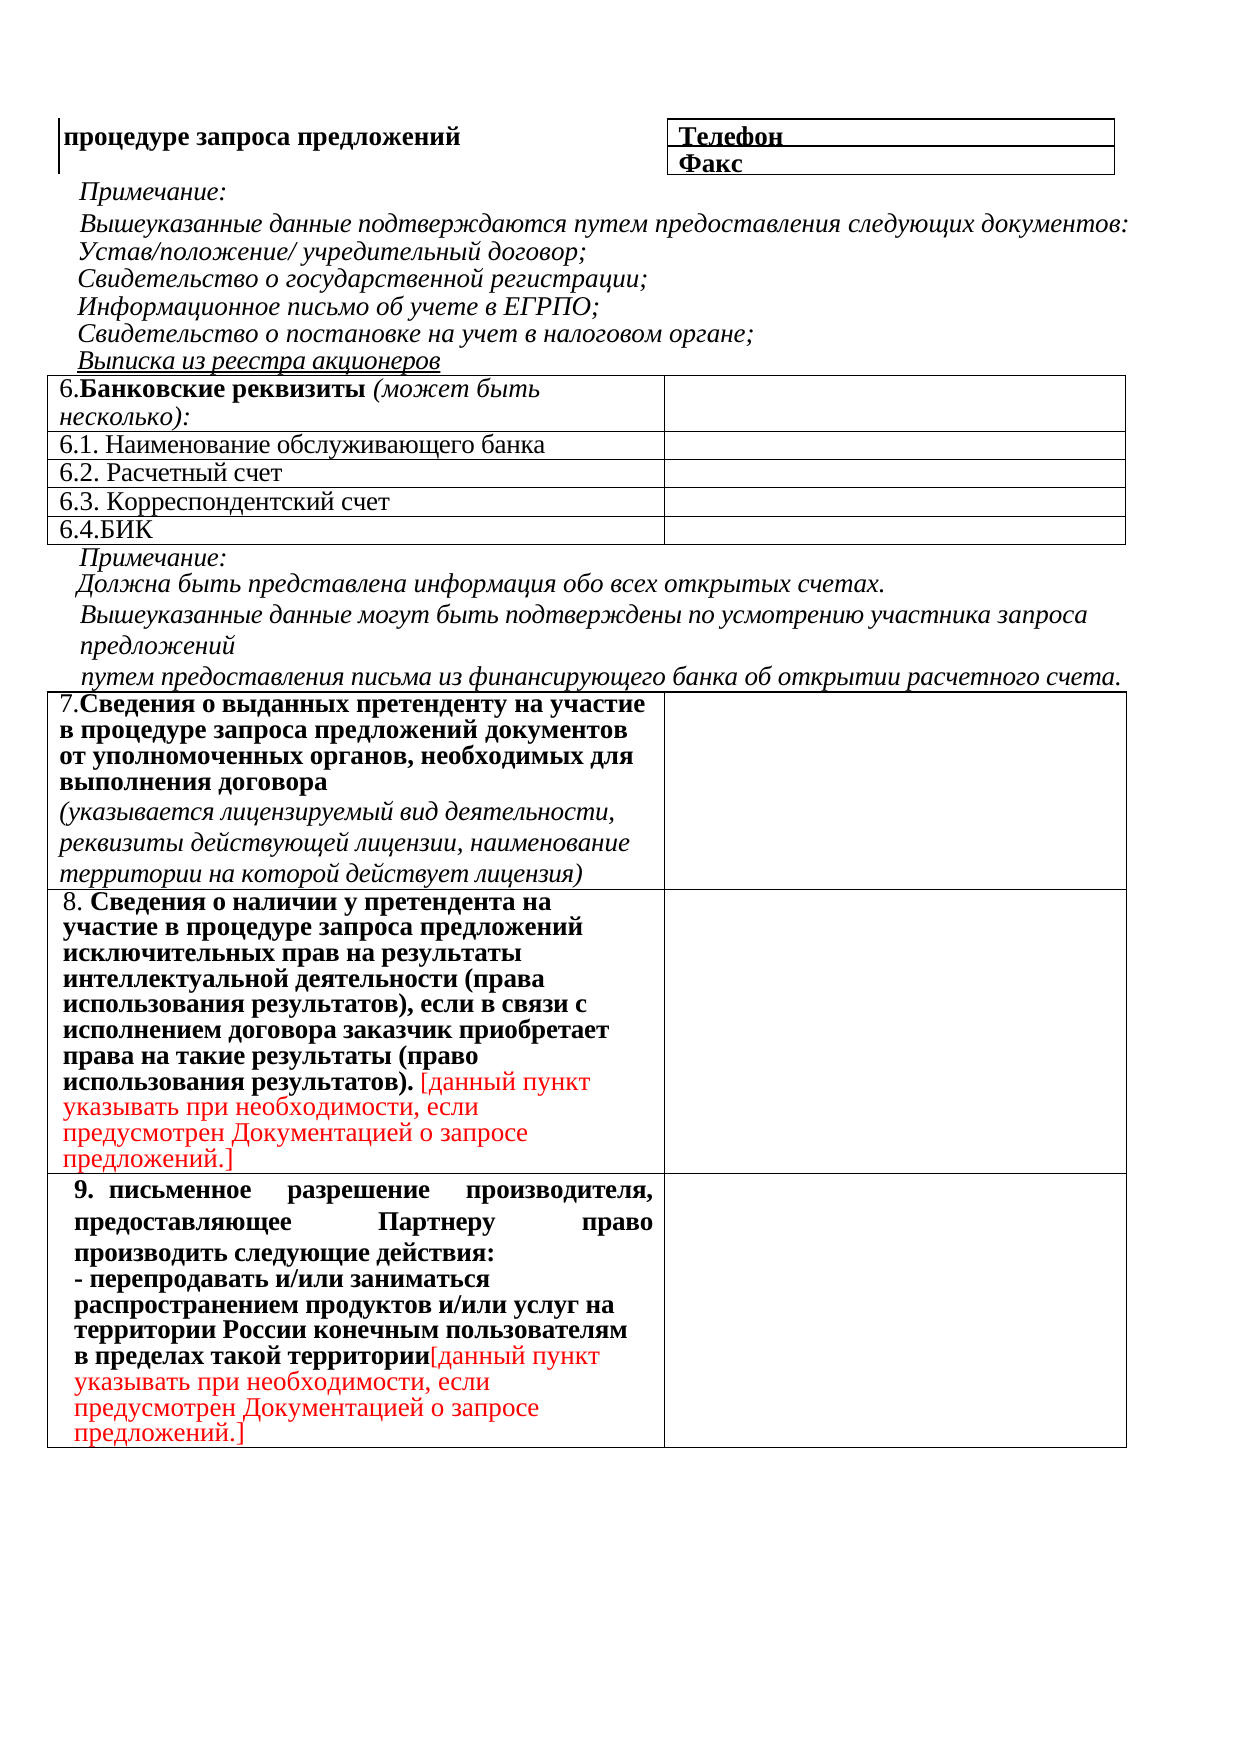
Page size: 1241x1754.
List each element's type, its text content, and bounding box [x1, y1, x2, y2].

text Вышеуказанные данные подтверждаются путем предоставления следующих документов: [79, 207, 1181, 238]
text Примечание: [79, 545, 1181, 571]
table_cell 6.3. Корреспондентский счет [48, 488, 664, 516]
table_cell 6.2. Расчетный счет [48, 460, 664, 487]
table_cell письменное разрешение производителя, предоставляющее Партнеру право производить следующие действия: - перепродавать и/или заниматься распространением продуктов и/или услуг на территории России конечным пользователям в пределах такой территории[данный пункт указывать при необходимости, если предусмотрен Документацией о запросе предложений.] [48, 1174, 664, 1447]
table_header 6.Банковские реквизиты (может быть несколько): [48, 376, 664, 431]
table_header 7.Сведения о выданных претенденту на участие в процедуре запроса предложений документов от уполномоченных органов, необходимых для выполнения договора (указывается лицензируемый вид деятельности, реквизиты действующей лицензии, наименование территории на которой действует лицензия) [48, 693, 664, 888]
table_cell [665, 890, 1126, 1172]
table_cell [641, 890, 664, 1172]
text путем предоставления письма из финансирующего банка об открытии расчетного счета. [81, 660, 1181, 691]
text Свидетельство о постановке на учет в налоговом органе; [69, 320, 1137, 348]
text Информационное письмо об учете в ЕГРПО; [69, 293, 1137, 320]
text Вышеуказанные данные могут быть подтверждены по усмотрению участника запроса предложений [79, 598, 1181, 660]
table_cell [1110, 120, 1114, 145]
text Должна быть представлена информация обо всех открытых счетах. [77, 571, 1181, 598]
text Выписка из реестра акционеров [69, 348, 1137, 375]
text Примечание: [79, 175, 1181, 206]
table_cell 6.1. Наименование обслуживающего банка [48, 432, 664, 459]
table_cell [665, 432, 1125, 459]
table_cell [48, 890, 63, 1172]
text Свидетельство о государственной регистрации; [69, 266, 1137, 293]
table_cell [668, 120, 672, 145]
table_cell [665, 1174, 1126, 1447]
table_cell 6.4.БИК [48, 517, 664, 544]
table_header [665, 693, 1126, 888]
table_cell [665, 460, 1125, 487]
table_cell [665, 488, 1125, 516]
text Устав/положение/ учредительный договор; [69, 238, 1137, 266]
table_cell [665, 517, 1125, 544]
table_header [665, 376, 1125, 431]
